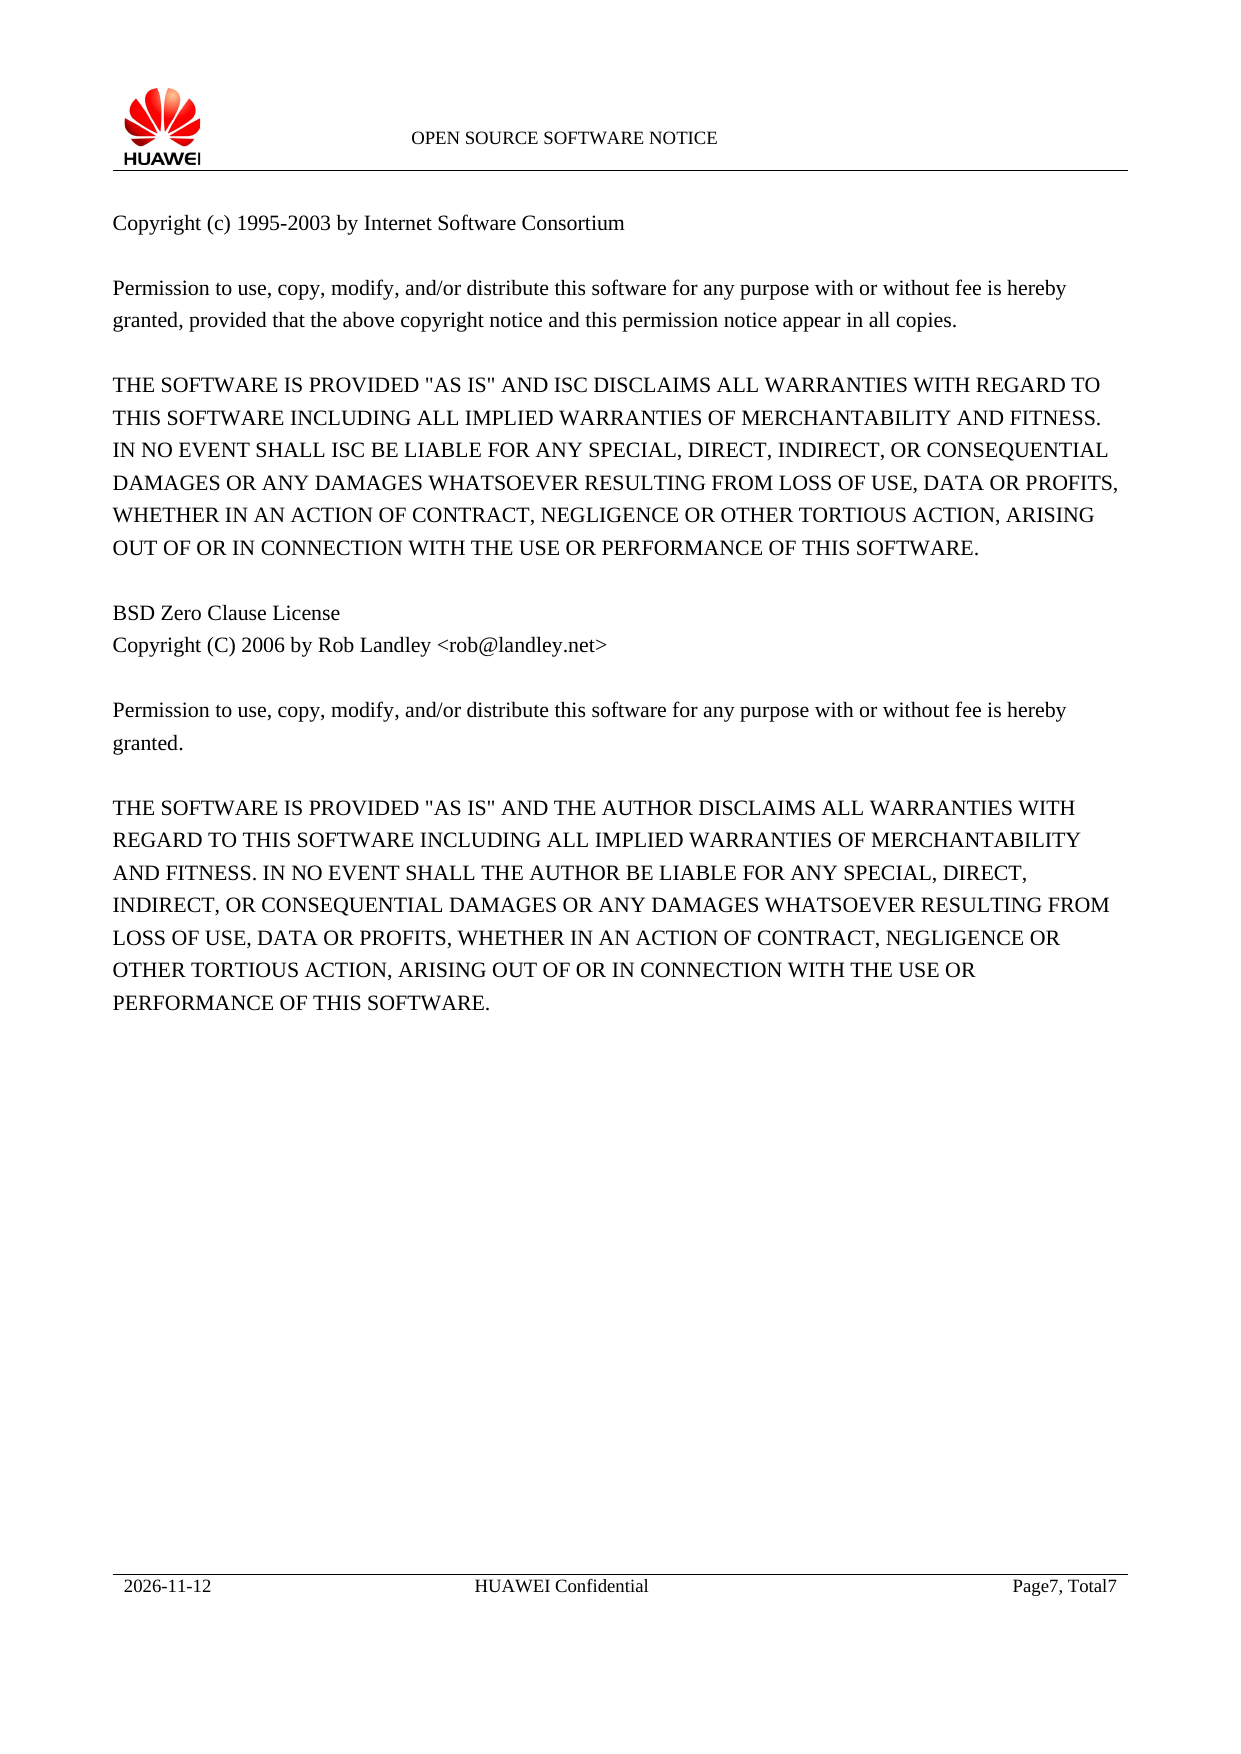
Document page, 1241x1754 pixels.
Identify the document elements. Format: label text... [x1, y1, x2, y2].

picture [124, 88, 201, 165]
